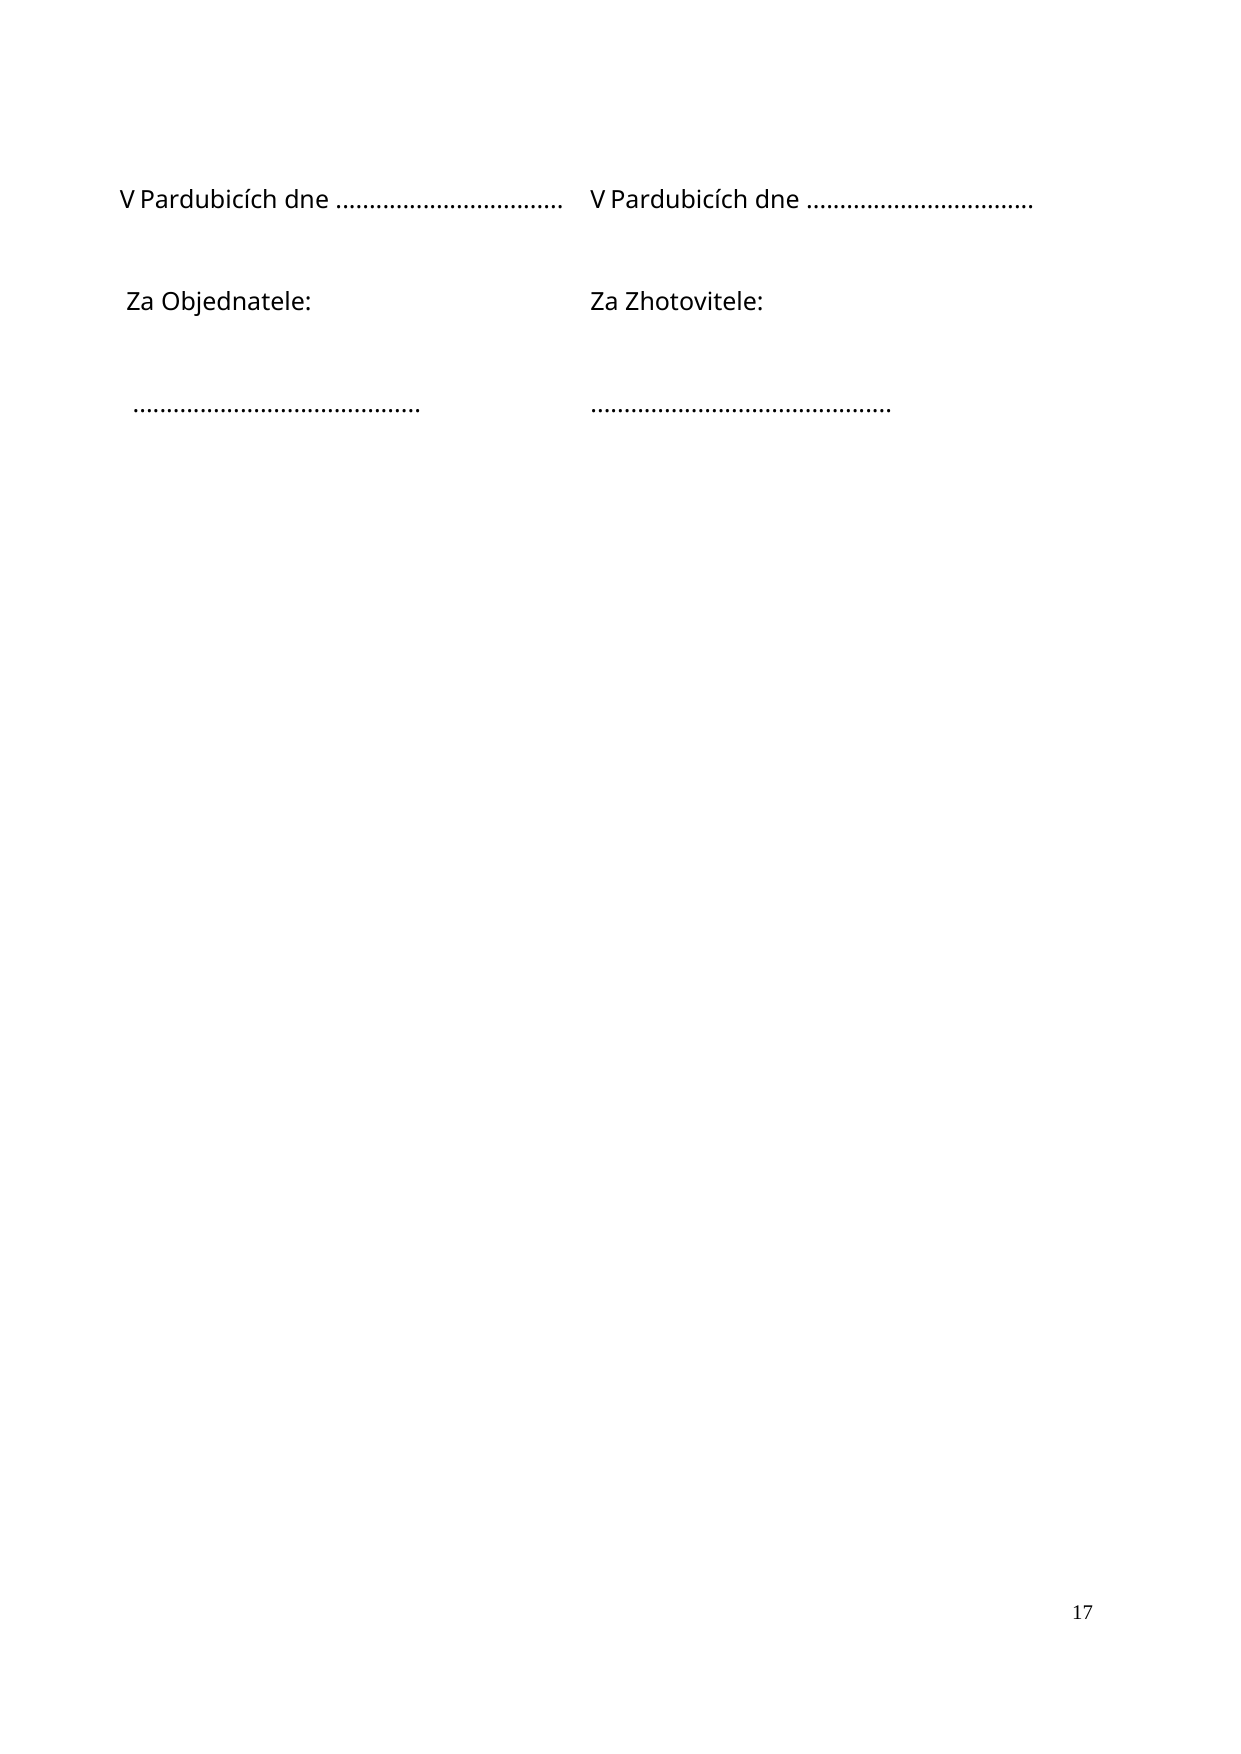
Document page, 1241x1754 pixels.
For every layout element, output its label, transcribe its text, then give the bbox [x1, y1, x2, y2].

text V Pardubicích dne .................................. V Pardubicích dne .................................. [119, 182, 1093, 216]
text Za Objednatele: Za Zhotovitele: [119, 284, 1093, 318]
text ........................................... ............................................. [119, 386, 1093, 420]
